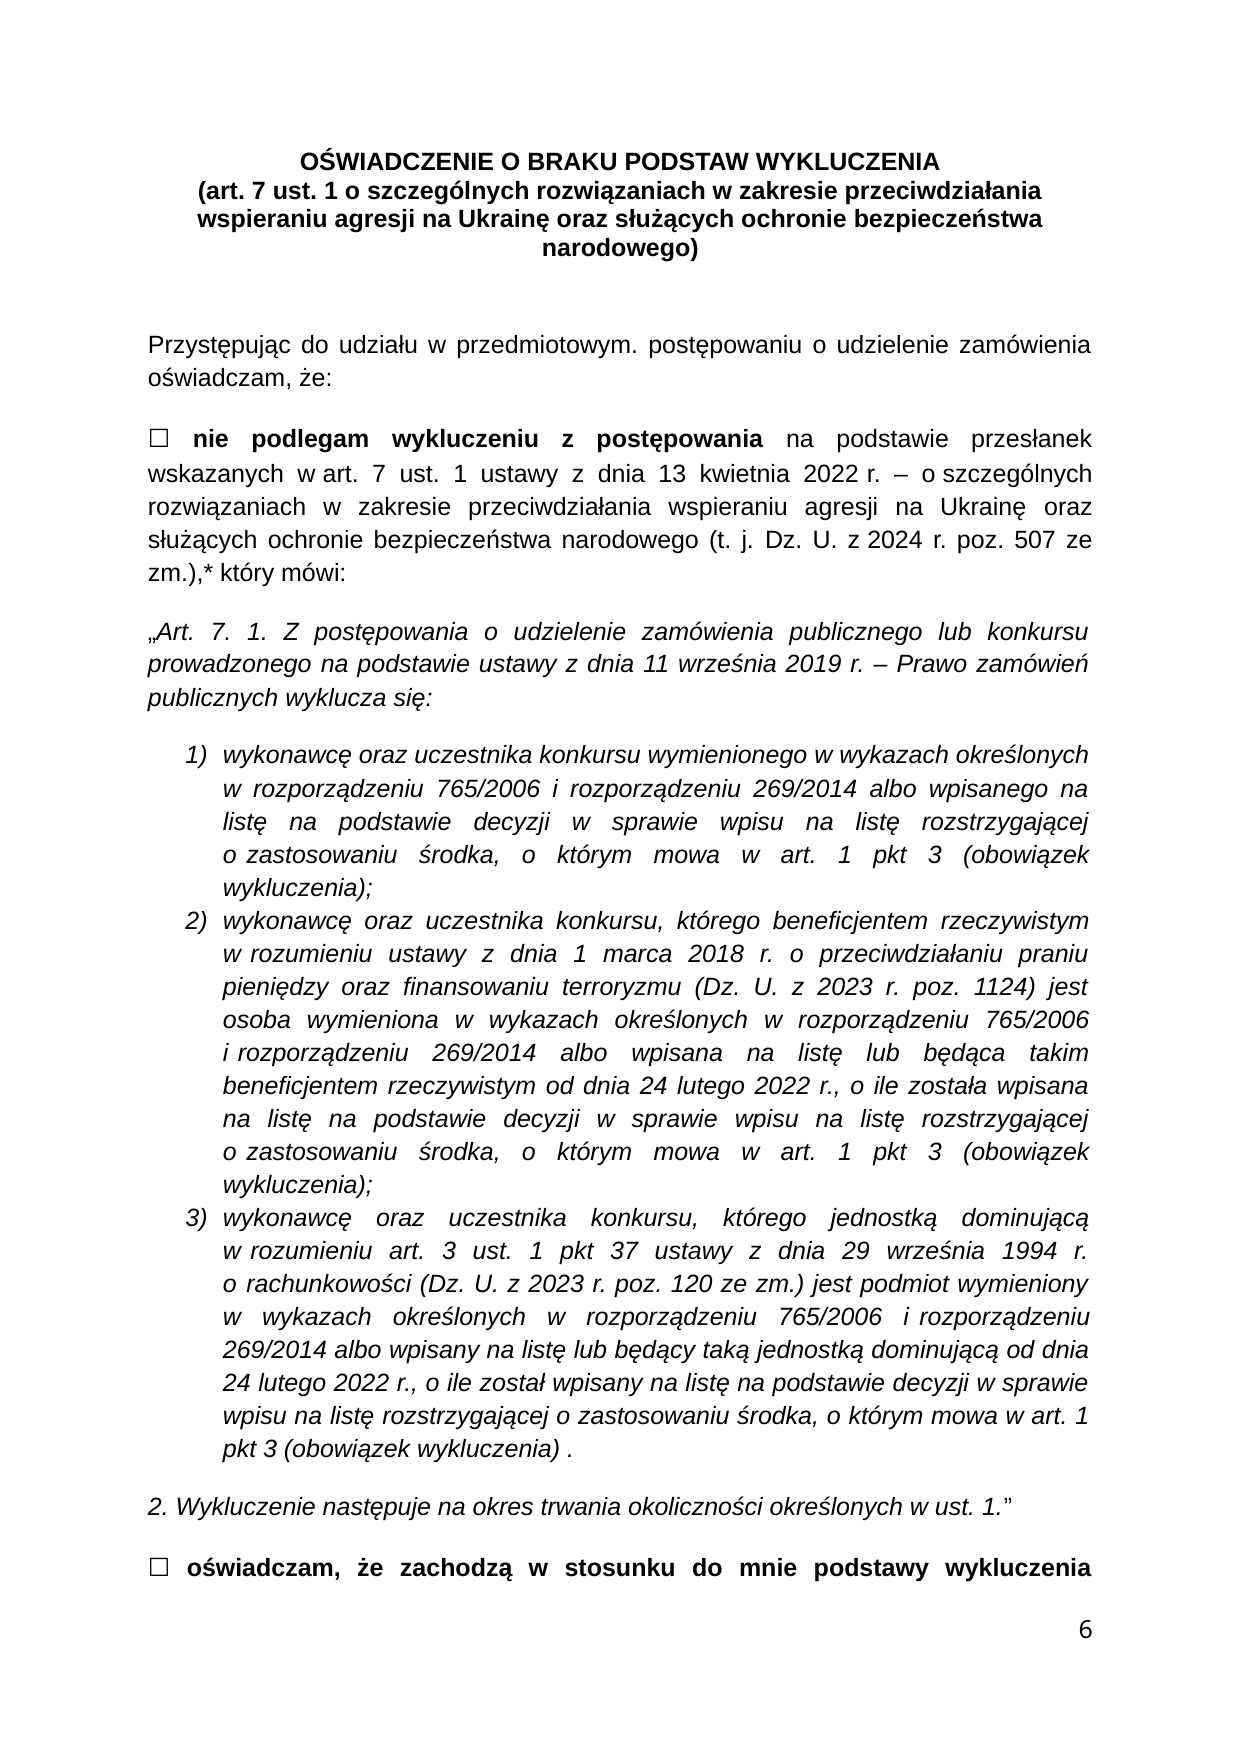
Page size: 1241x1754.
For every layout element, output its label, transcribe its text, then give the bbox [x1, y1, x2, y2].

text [148, 1550, 1092, 1584]
text Przystępując do udziału w przedmiotowym. postępowaniu o udzielenie zamówienia oświadczam, że: [148, 330, 1092, 392]
text 2. Wykluczenie następuje na okres trwania okoliczności określonych w ust. 1.” [148, 1492, 1092, 1521]
text (art. 7 ust. 1 o szczególnych rozwiązaniach w zakresie przeciwdziałania wspieraniu agresji na Ukrainę oraz służących ochronie bezpieczeństwa narodowego) [148, 176, 1092, 262]
list wykonawcę oraz uczestnika konkursu, którego beneficjentem rzeczywistym w rozumieniu ustawy z dnia 1 marca 2018 r. o przeciwdziałaniu praniu pieniędzy oraz finansowaniu terroryzmu (Dz. U. z 2023 r. poz. 1124) jest osoba wymieniona w wykazach określonych w rozporządzeniu 765/2006 i rozporządzeniu 269/2014 albo wpisana na listę lub będąca takim beneficjentem rzeczywistym od dnia 24 lutego 2022 r., o ile została wpisana na listę na podstawie decyzji w sprawie wpisu na listę rozstrzygającej o zastosowaniu środka, o którym mowa w art. 1 pkt 3 (obowiązek wykluczenia); [185, 906, 1092, 1198]
text „Art. 7. 1. Z postępowania o udzielenie zamówienia publicznego lub konkursu prowadzonego na podstawie ustawy z dnia 11 września 2019 r. – Prawo zamówień publicznych wyklucza się: [148, 616, 1092, 711]
text nie podlegam wykluczeniu z postępowania na podstawie przesłanek wskazanych w art. 7 ust. 1 ustawy z dnia 13 kwietnia 2022 r. – o szczególnych rozwiązaniach w zakresie przeciwdziałania wspieraniu agresji na Ukrainę oraz służących ochronie bezpieczeństwa narodowego (t. j. Dz. U. z 2024 r. poz. 507 ze zm.),* który mówi: [148, 421, 1092, 587]
text OŚWIADCZENIE O BRAKU PODSTAW WYKLUCZENIA [148, 147, 1092, 176]
list wykonawcę oraz uczestnika konkursu wymienionego w wykazach określonych w rozporządzeniu 765/2006 i rozporządzeniu 269/2014 albo wpisanego na listę na podstawie decyzji w sprawie wpisu na listę rozstrzygającej o zastosowaniu środka, o którym mowa w art. 1 pkt 3 (obowiązek wykluczenia); [185, 741, 1092, 901]
list wykonawcę oraz uczestnika konkursu, którego jednostką dominującą w rozumieniu art. 3 ust. 1 pkt 37 ustawy z dnia 29 września 1994 r. o rachunkowości (Dz. U. z 2023 r. poz. 120 ze zm.) jest podmiot wymieniony w wykazach określonych w rozporządzeniu 765/2006 i rozporządzeniu 269/2014 albo wpisany na listę lub będący taką jednostką dominującą od dnia 24 lutego 2022 r., o ile został wpisany na listę na podstawie decyzji w sprawie wpisu na listę rozstrzygającej o zastosowaniu środka, o którym mowa w art. 1 pkt 3 (obowiązek wykluczenia) . [185, 1203, 1092, 1463]
